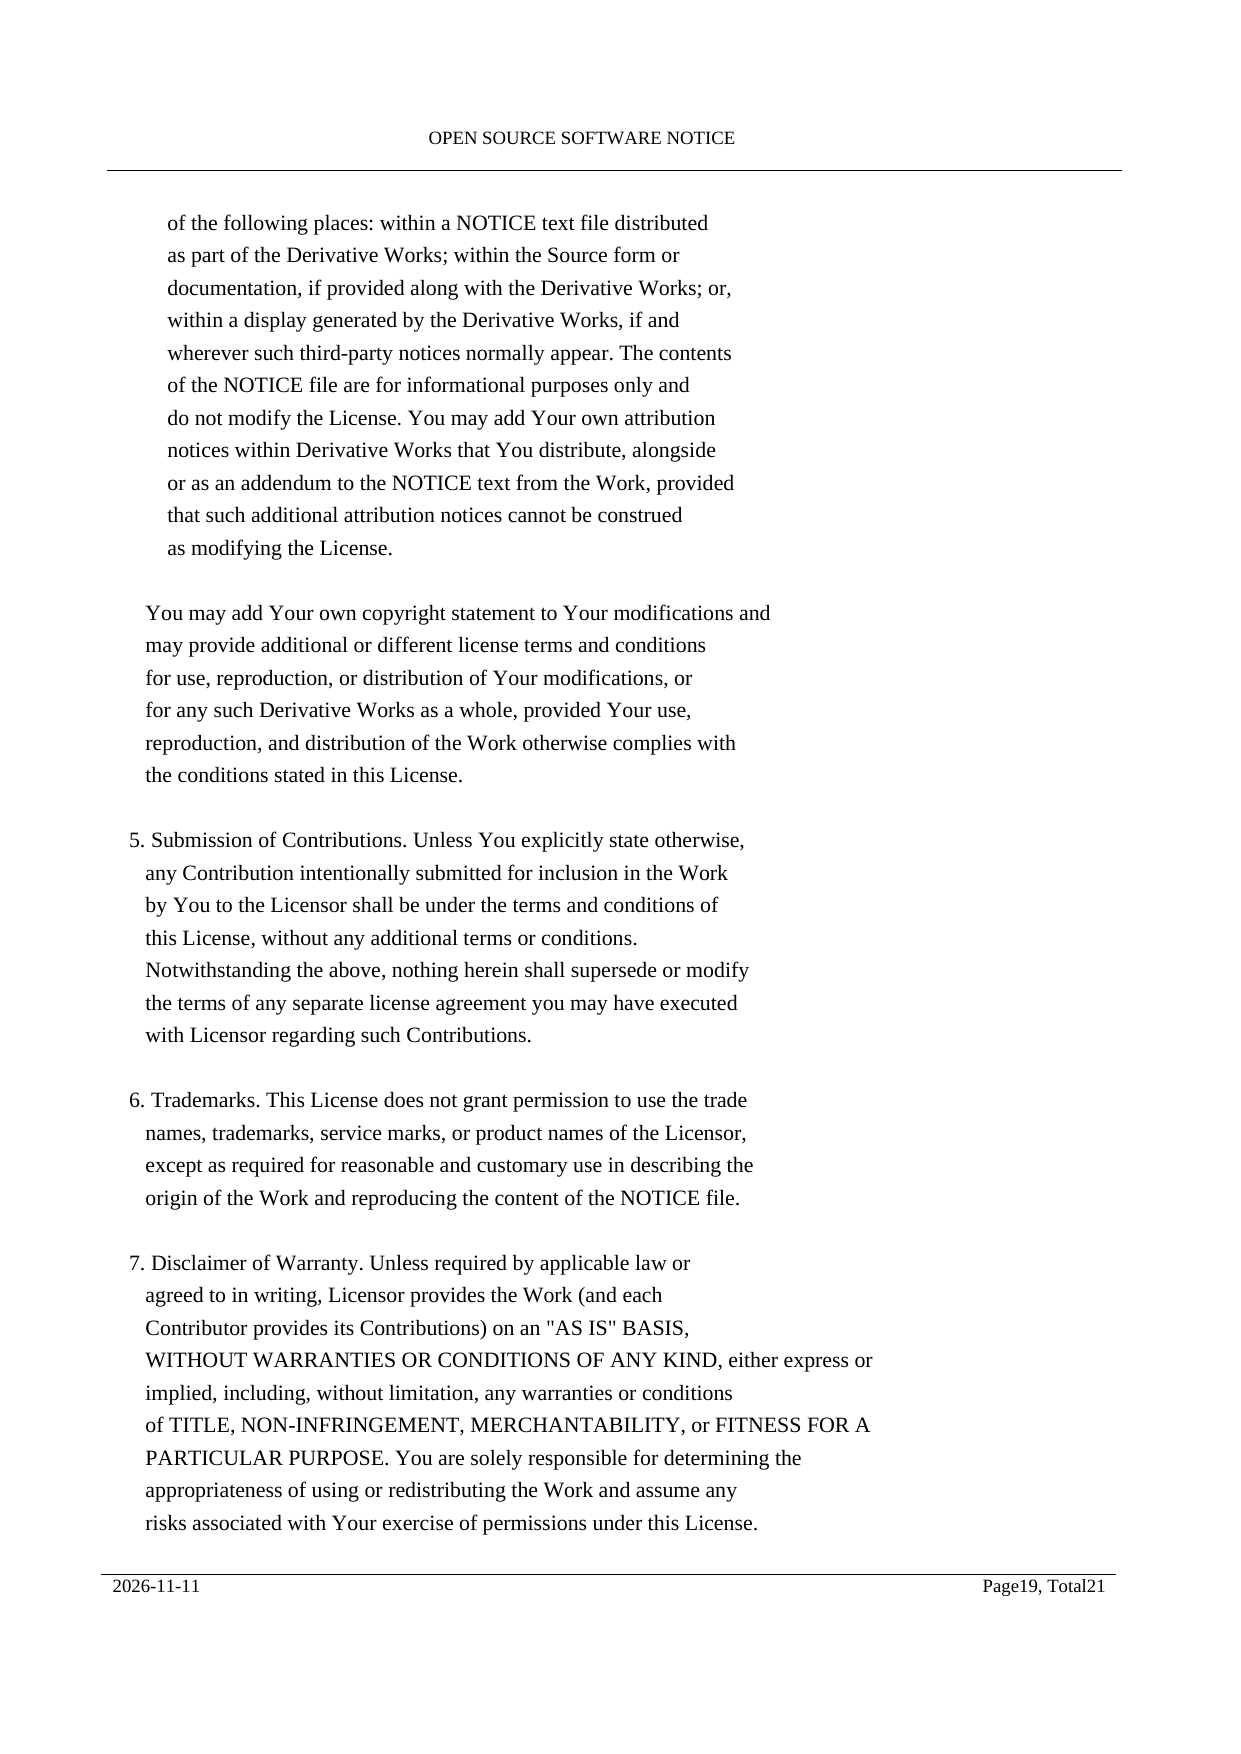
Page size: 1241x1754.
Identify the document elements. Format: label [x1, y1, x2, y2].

text [112, 206, 1128, 1539]
